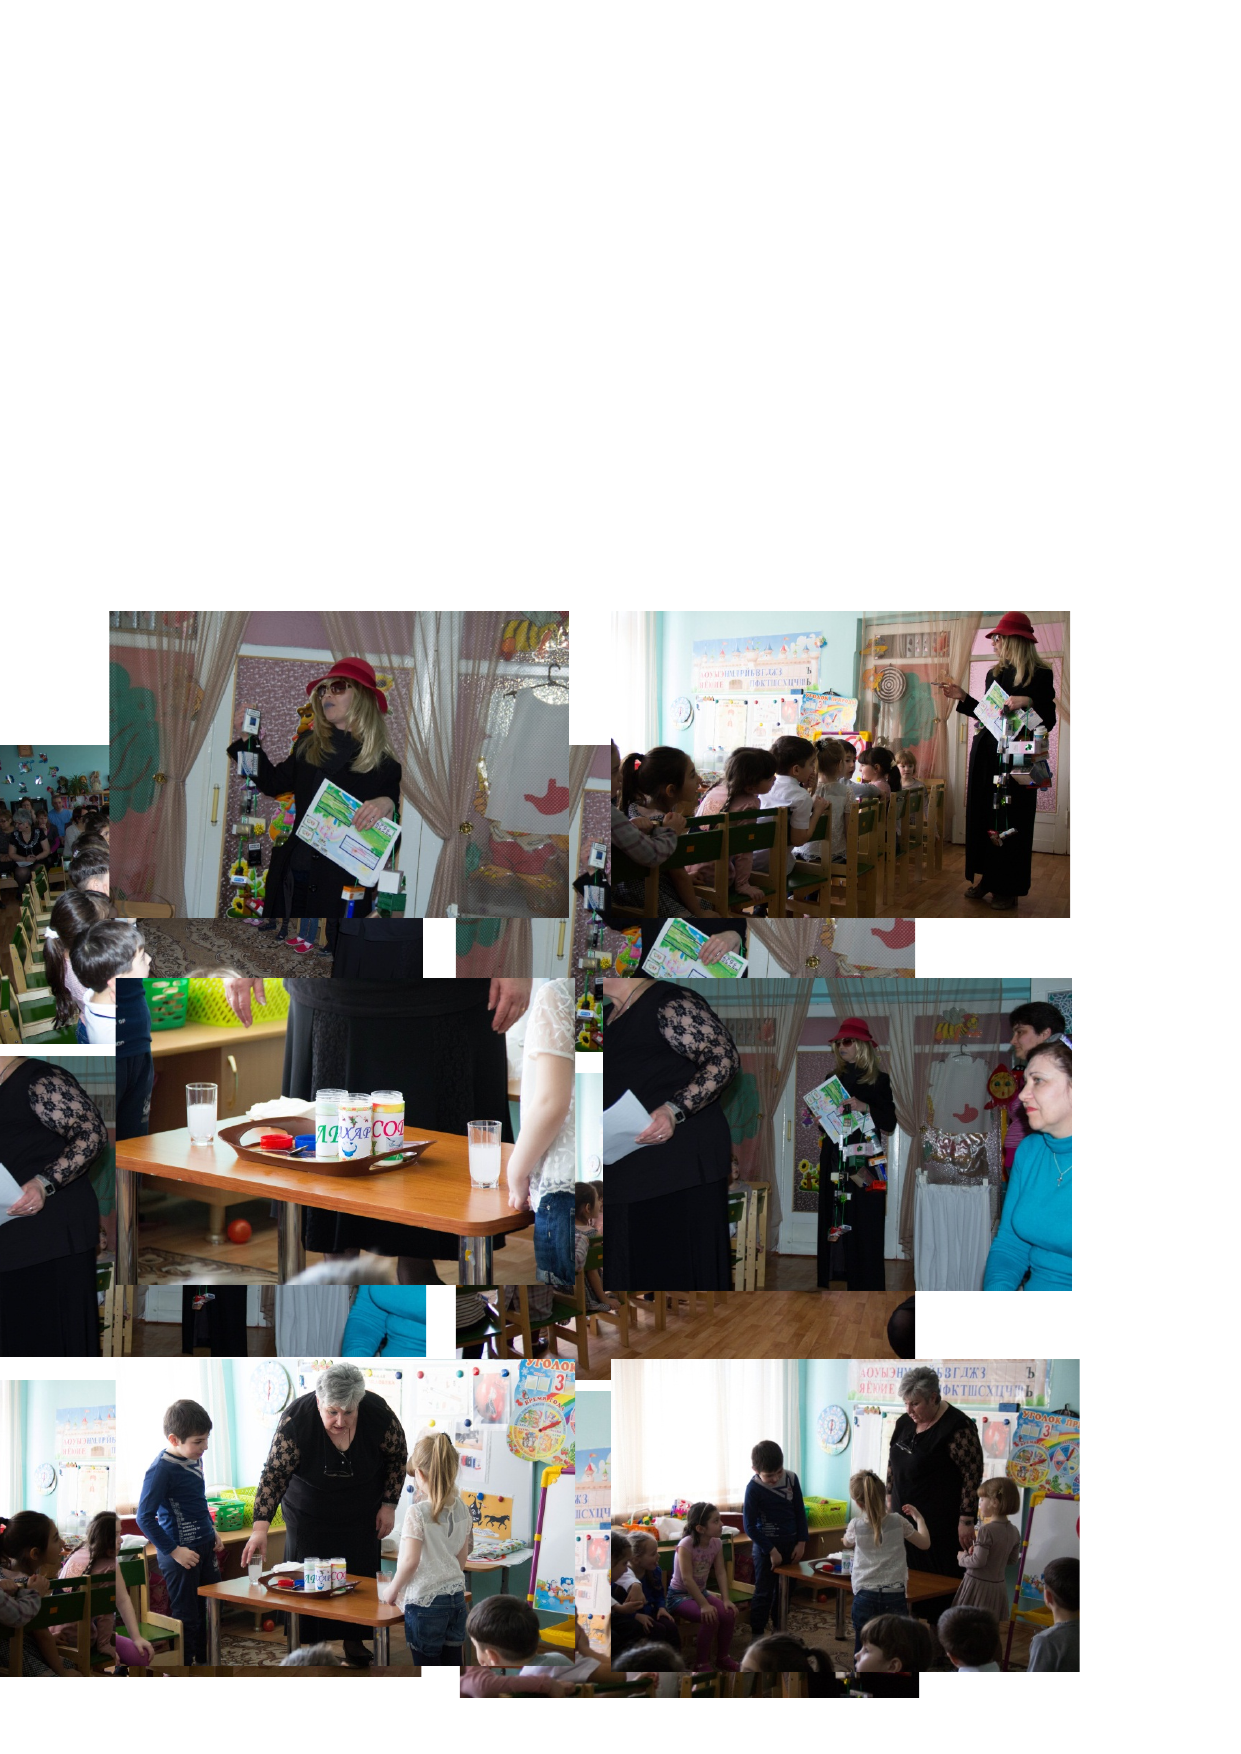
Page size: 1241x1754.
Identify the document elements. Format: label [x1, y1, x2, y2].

picture [375, 1334, 387, 1357]
picture [1019, 1272, 1029, 1291]
picture [1058, 1172, 1064, 1185]
picture [0, 611, 1080, 1698]
